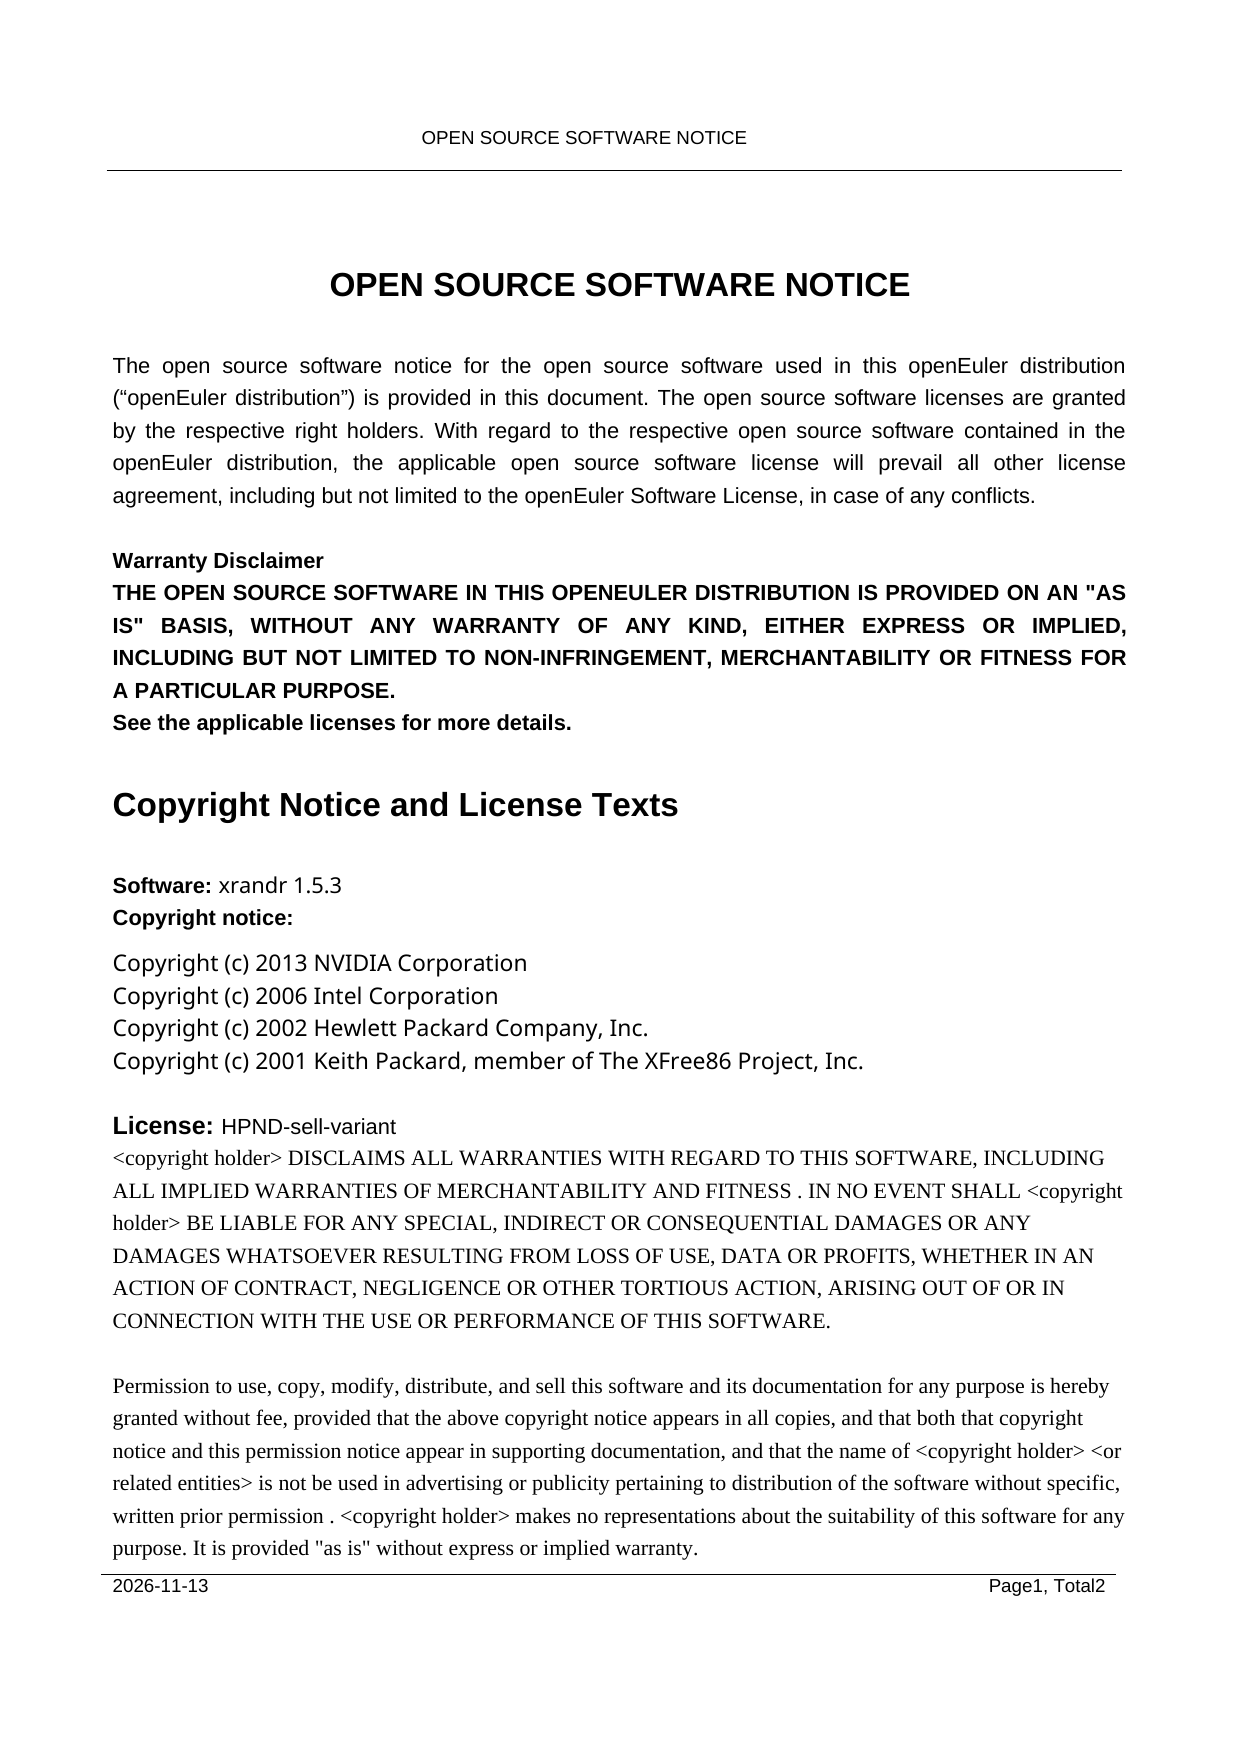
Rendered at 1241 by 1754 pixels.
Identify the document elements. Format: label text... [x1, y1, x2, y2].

text License: HPND-sell-variant [112, 1109, 1128, 1142]
text Warranty Disclaimer [112, 544, 1128, 576]
text Copyright Notice and License Texts [112, 771, 1128, 836]
text THE OPEN SOURCE SOFTWARE IN THIS OPENEULER DISTRIBUTION IS PROVIDED ON AN "AS IS" BASIS, WITHOUT ANY WARRANTY OF ANY KIND, EITHER EXPRESS OR IMPLIED, INCLUDING BUT NOT LIMITED TO NON-INFRINGEMENT, MERCHANTABILITY OR FITNESS FOR A PARTICULAR PURPOSE. See the applicable licenses for more details. [112, 576, 1128, 739]
text Copyright (c) 2013 NVIDIA Corporation Copyright (c) 2006 Intel Corporation Copyright (c) 2002 Hewlett Packard Company, Inc. Copyright (c) 2001 Keith Packard, member of The XFree86 Project, Inc. [112, 947, 1128, 1109]
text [112, 1142, 1128, 1564]
text Copyright notice: [112, 901, 1128, 934]
text The open source software notice for the open source software used in this openEuler distribution (“openEuler distribution”) is provided in this document. The open source software licenses are granted by the respective right holders. With regard to the respective open source software contained in the openEuler distribution, the applicable open source software license will prevail all other license agreement, including but not limited to the openEuler Software License, in case of any conflicts. [112, 349, 1128, 511]
text OPEN SOURCE SOFTWARE NOTICE [112, 251, 1128, 316]
title Software: xrandr 1.5.3 [112, 869, 1128, 901]
